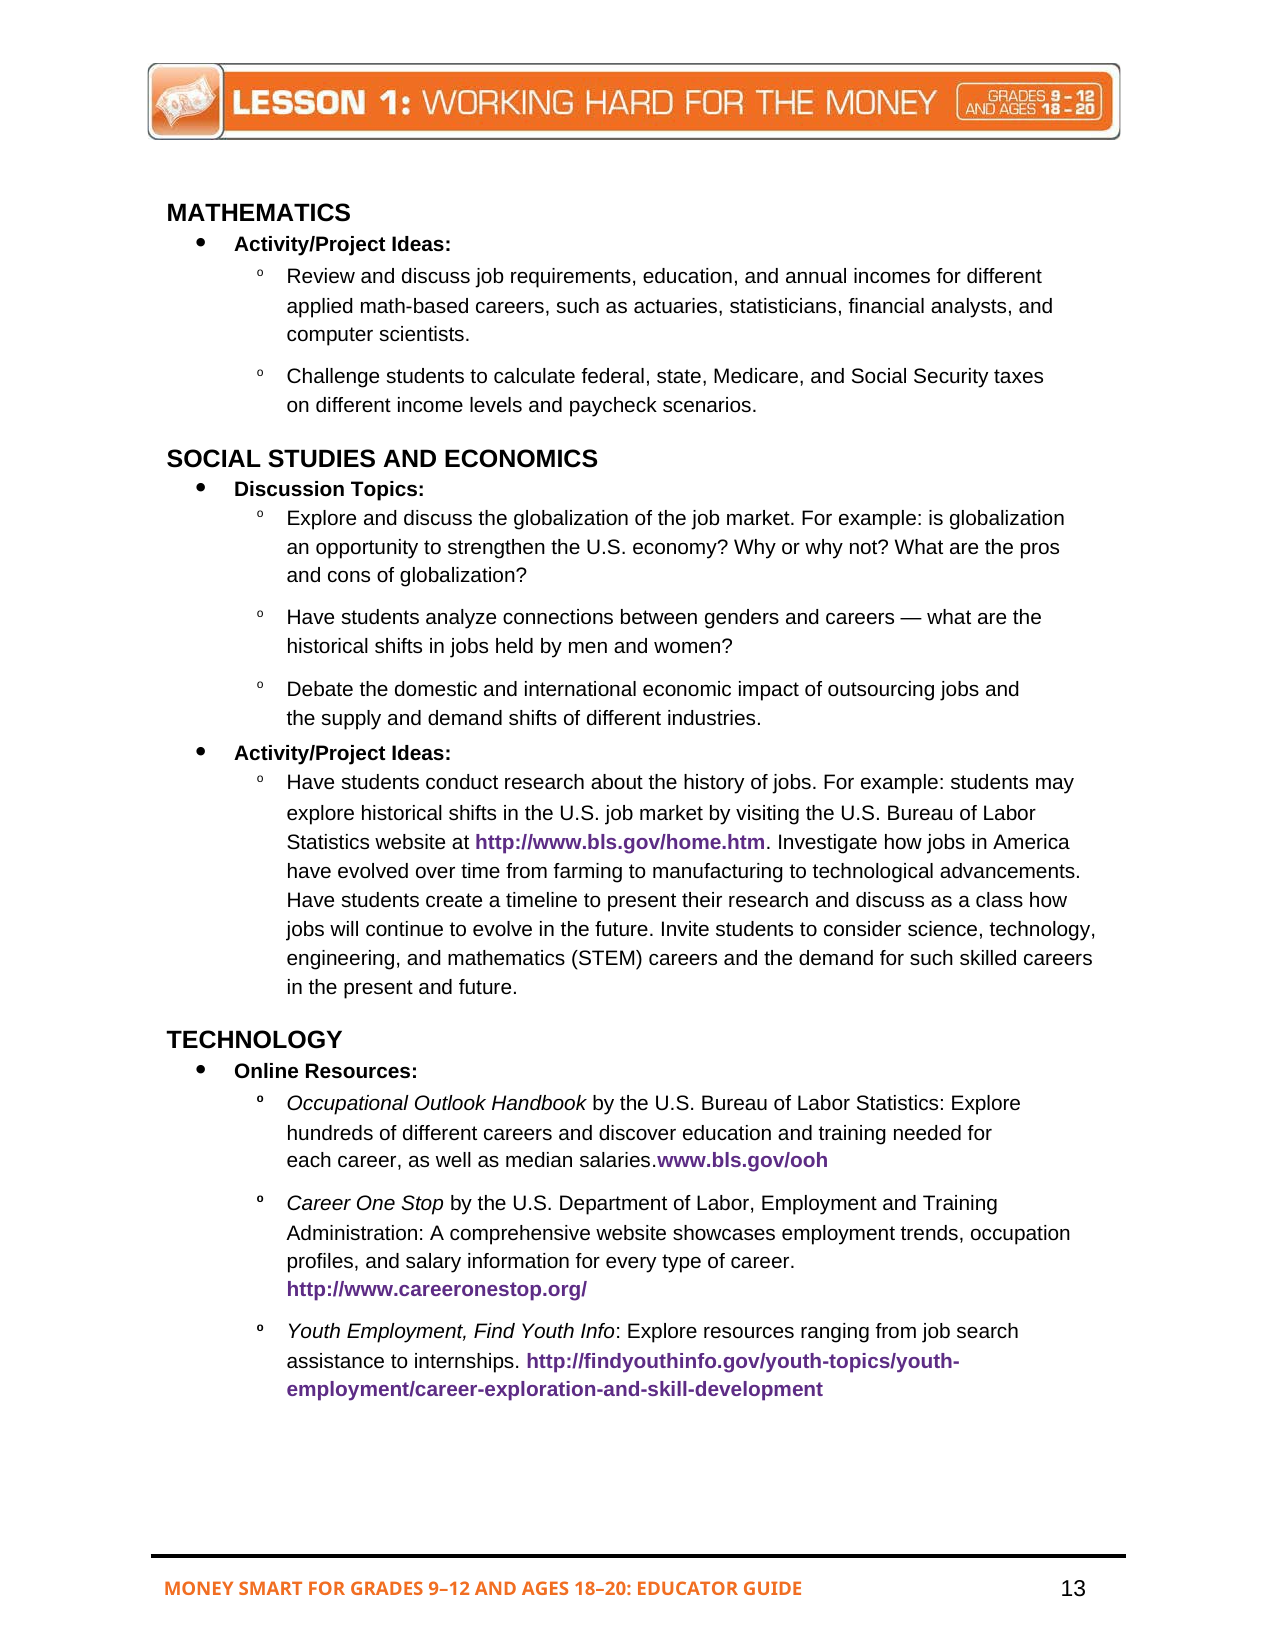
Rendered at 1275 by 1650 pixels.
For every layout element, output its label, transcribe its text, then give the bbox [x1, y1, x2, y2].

subtitle Online Resources: [196, 1058, 1137, 1083]
list Youth Employment, Find Youth Info: Explore resources ranging from job search assistance to internships. http://findyouthinfo.gov/youth-topics/youth- employment/career-exploration-and-skill-development [256, 1319, 1020, 1401]
list Career One Stop by the U.S. Department of Labor, Employment and Training Administration: A comprehensive website showcases employment trends, occupation profiles, and salary information for every type of career. http://www.careeronestop.org/ [256, 1191, 1089, 1301]
subtitle Activity/Project Ideas: [196, 232, 1137, 257]
list Explore and discuss the globalization of the job market. For example: is globalization an opportunity to strengthen the U.S. economy? Why or why not? What are the pros and cons of globalization? [256, 505, 1084, 587]
list Have students conduct research about the history of jobs. For example: students may explore historical shifts in the U.S. job market by visiting the U.S. Bureau of Labor Statistics website at http://www.bls.gov/home.htm. Investigate how jobs in America have evolved over time from farming to manufacturing to technological advancements. Have students create a timeline to present their research and discuss as a class how jobs will continue to evolve in the future. Invite students to consider science, technology, engineering, and mathematics (STEM) careers and the demand for such skilled careers in the present and future. [256, 770, 1098, 999]
list Have students analyze connections between genders and careers — what are the historical shifts in jobs held by men and women? [256, 605, 1043, 658]
list Review and discuss job requirements, education, and annual incomes for different applied math-based careers, such as actuaries, statisticians, financial analysts, and computer scientists. [256, 264, 1054, 346]
subtitle MATHEMATICS [166, 198, 1116, 227]
picture [147, 63, 1121, 140]
list Debate the domestic and international economic impact of outsourcing jobs and the supply and demand shifts of different industries. [256, 676, 1045, 729]
subtitle TECHNOLOGY [166, 1025, 1116, 1054]
list Challenge students to calculate federal, state, Medicare, and Social Security taxes on different income levels and paycheck scenarios. [256, 364, 1063, 417]
subtitle Discussion Topics: [196, 477, 1137, 502]
subtitle SOCIAL STUDIES AND ECONOMICS [166, 443, 1116, 472]
subtitle Activity/Project Ideas: [196, 741, 1137, 766]
list Occupational Outlook Handbook by the U.S. Bureau of Labor Statistics: Explore hundreds of different careers and discover education and training needed for each career, as well as median salaries.www.bls.gov/ooh [256, 1090, 1032, 1172]
